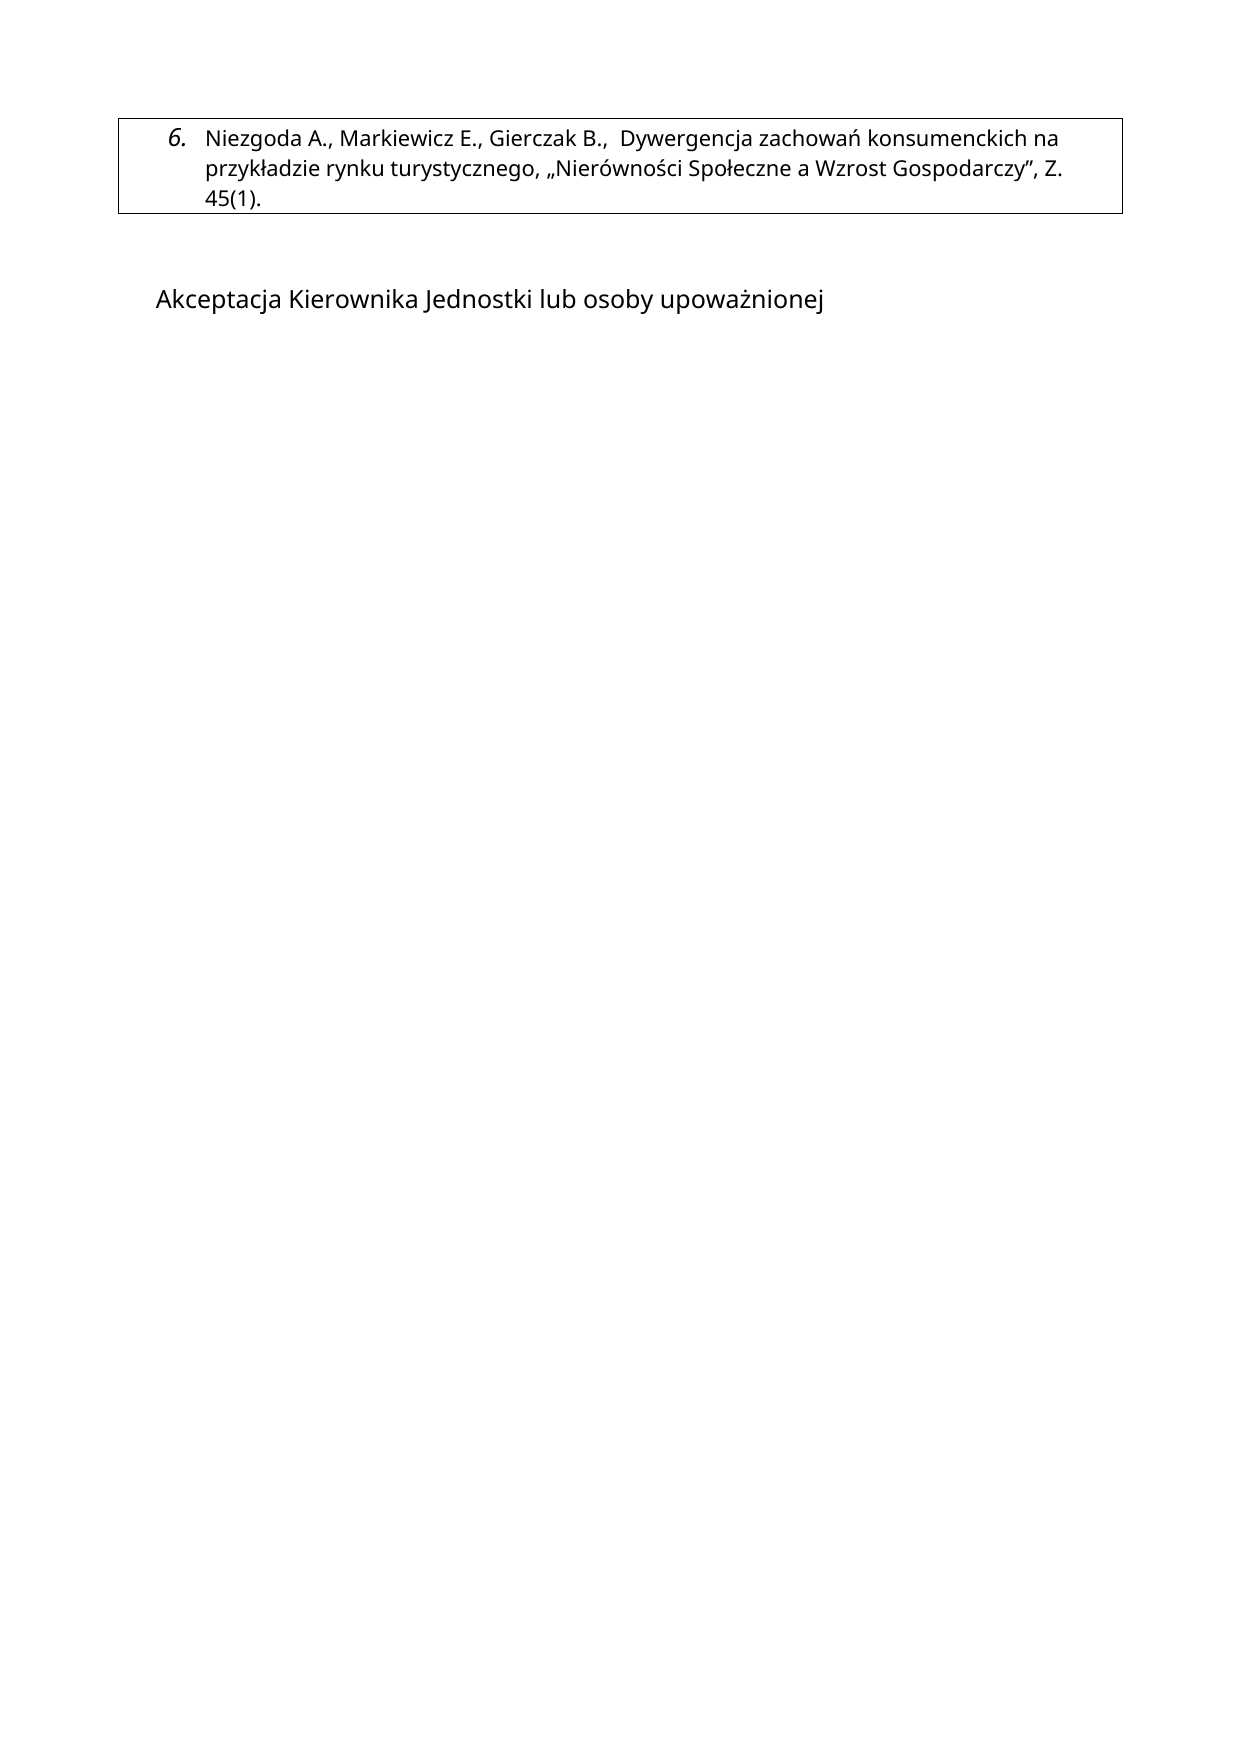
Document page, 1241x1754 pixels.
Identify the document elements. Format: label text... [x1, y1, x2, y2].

text Akceptacja Kierownika Jednostki lub osoby upoważnionej [156, 282, 1122, 316]
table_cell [119, 119, 1122, 213]
